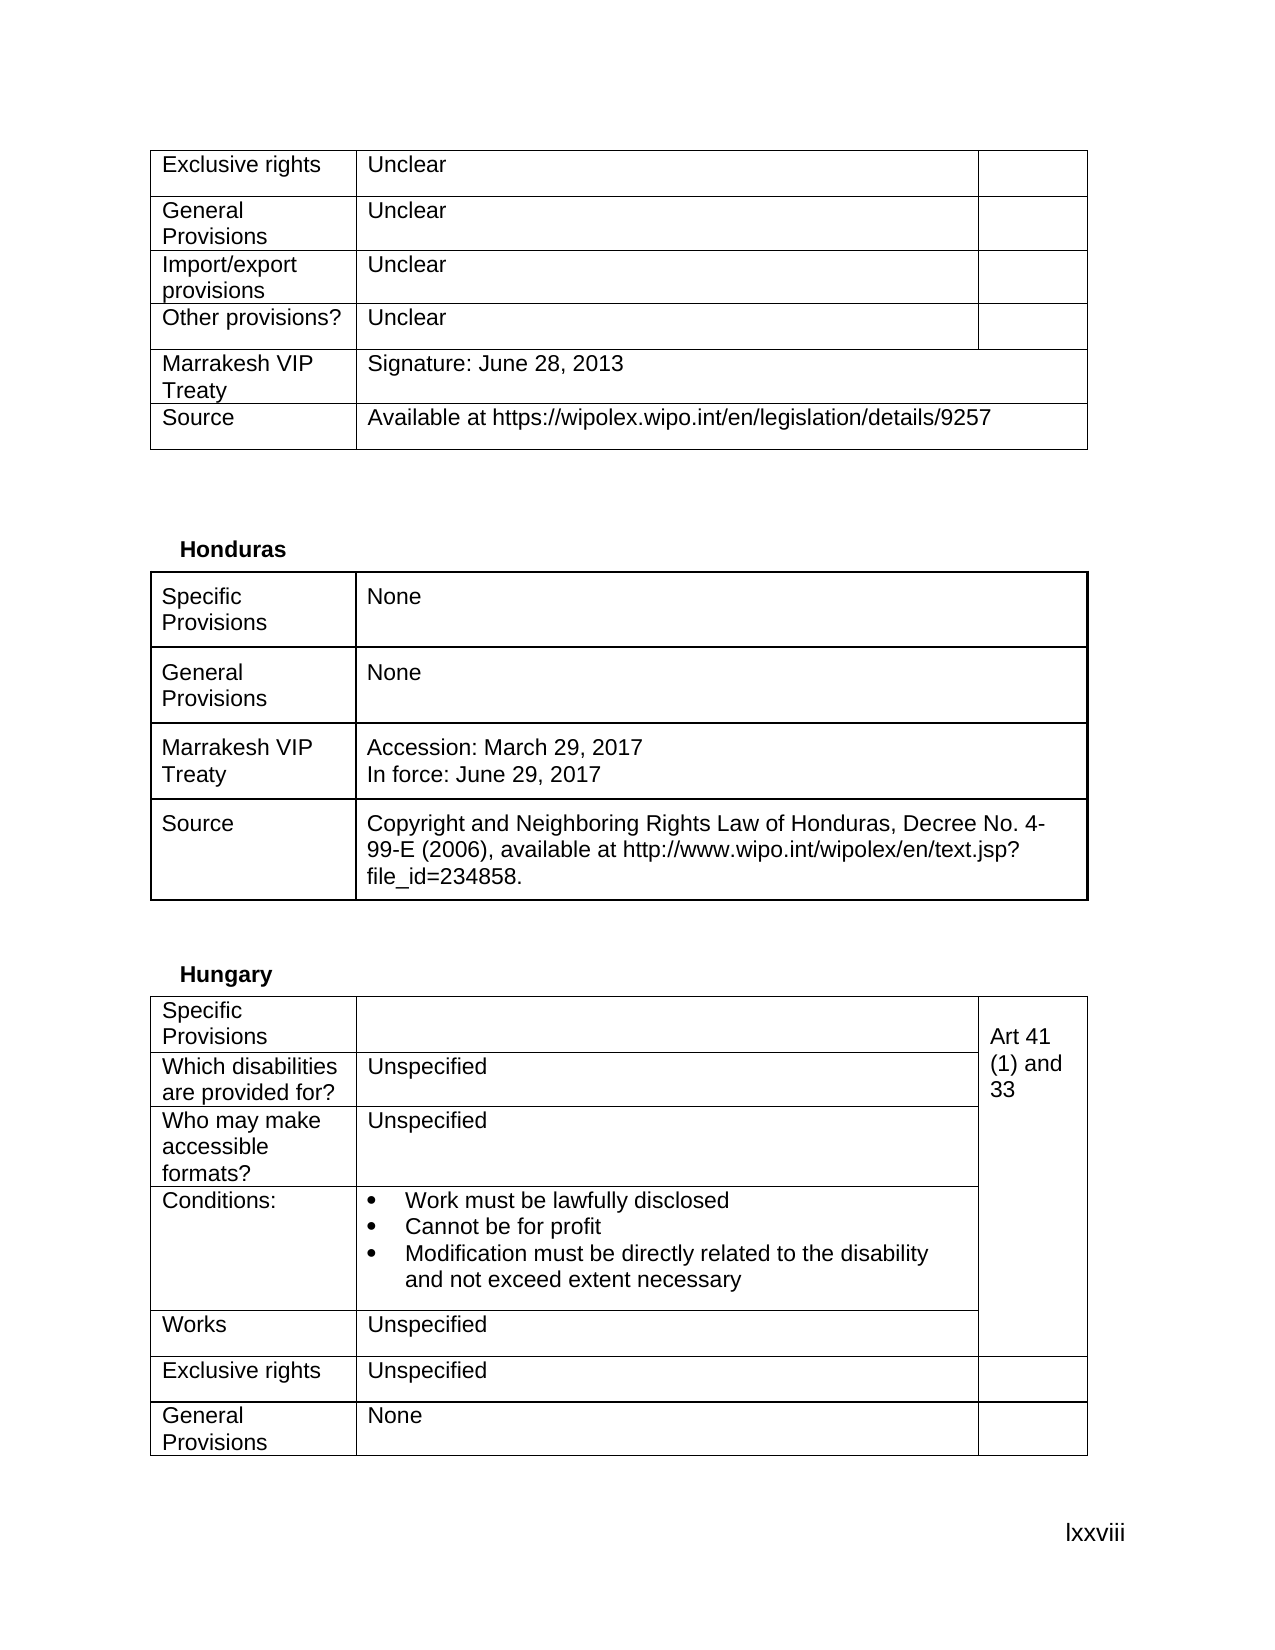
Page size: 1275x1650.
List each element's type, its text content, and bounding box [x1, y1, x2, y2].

table_header None [357, 573, 1086, 646]
table_cell Unspecified [357, 1107, 978, 1186]
table_cell Unspecified [357, 1357, 978, 1401]
table_cell Marrakesh VIP Treaty [152, 724, 355, 797]
table_cell Which disabilities are provided for? [151, 1053, 356, 1106]
table_cell Available at https://wipolex.wipo.int/en/legislation/details/9257 [357, 404, 1087, 449]
table_cell Unspecified [357, 1053, 978, 1106]
table_cell [979, 1357, 1087, 1401]
table_cell [979, 151, 1087, 196]
table_cell None [357, 1403, 978, 1455]
text Hungary [179, 935, 1125, 987]
table_cell Who may make accessible formats? [151, 1107, 356, 1186]
table_cell Exclusive rights [151, 151, 356, 196]
table_cell Unclear [357, 251, 978, 303]
table_cell None [357, 648, 1086, 722]
table_cell Work must be lawfully disclosed Cannot be for profit Modification must be directly related to the disability and not exceed extent necessary [357, 1187, 978, 1310]
table_cell [979, 1403, 1087, 1455]
table_cell Copyright and Neighboring Rights Law of Honduras, Decree No. 4-99-E (2006), available at http://www.wipo.int/wipolex/en/text.jsp?file_id=234858. [357, 800, 1086, 899]
table_cell Exclusive rights [151, 1357, 356, 1401]
table_cell Import/export provisions [151, 251, 356, 303]
table_header Specific Provisions [152, 573, 355, 646]
table_header [357, 997, 978, 1052]
table_cell General Provisions [152, 648, 355, 722]
table_cell Marrakesh VIP Treaty [151, 350, 356, 403]
table_cell Conditions: [151, 1187, 356, 1310]
table_cell Unspecified [357, 1311, 978, 1356]
table_cell [979, 197, 1087, 249]
text Honduras [179, 509, 1125, 562]
table_cell [979, 251, 1087, 303]
table_cell Accession: March 29, 2017 In force: June 29, 2017 [357, 724, 1086, 797]
table_cell General Provisions [151, 1403, 356, 1455]
table_cell Unclear [357, 304, 978, 349]
table_cell Unclear [357, 151, 978, 196]
table_cell Unclear [357, 197, 978, 249]
table_cell General Provisions [151, 197, 356, 249]
table_cell Signature: June 28, 2013 [357, 350, 1087, 403]
table_header Art 41 (1) and 33 [979, 997, 1087, 1356]
table_header Specific Provisions [151, 997, 356, 1052]
table_cell Source [151, 404, 356, 449]
table_cell Source [152, 800, 355, 899]
table_cell Works [151, 1311, 356, 1356]
table_cell Other provisions? [151, 304, 356, 349]
table_cell [979, 304, 1087, 349]
